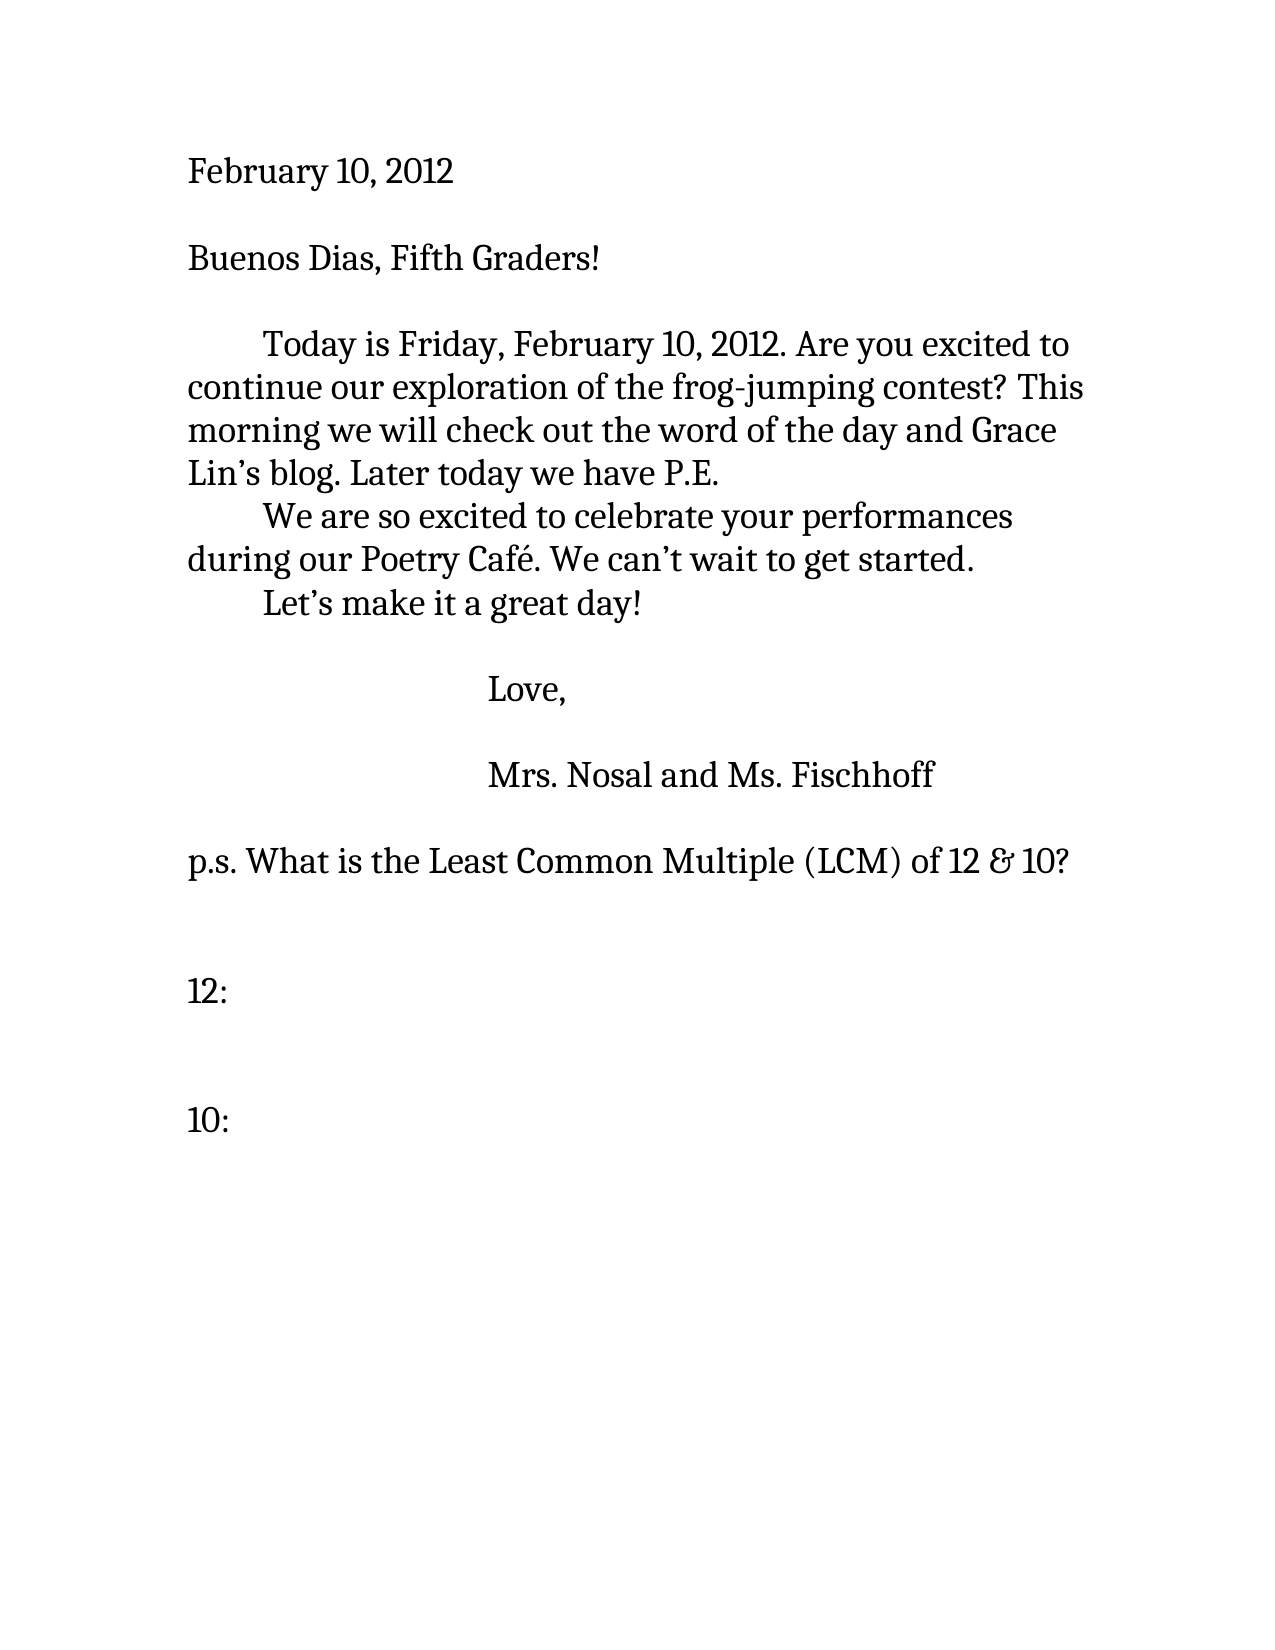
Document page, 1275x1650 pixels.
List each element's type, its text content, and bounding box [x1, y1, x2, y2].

text 12: [187, 969, 1087, 1012]
text February 10, 2012 [187, 150, 1087, 193]
text Love, [187, 667, 1087, 711]
text Let’s make it a great day! [187, 581, 1087, 624]
text We are so excited to celebrate your performances during our Poetry Café. We can’t wait to get started. [187, 495, 1087, 581]
text 10: [187, 1099, 1087, 1142]
text Mrs. Nosal and Ms. Fischhoff [187, 754, 1087, 797]
text p.s. What is the Least Common Multiple (LCM) of 12 & 10? [187, 840, 1087, 883]
text Buenos Dias, Fifth Graders! [187, 236, 1087, 279]
text Today is Friday, February 10, 2012. Are you excited to continue our exploration of the frog-jumping contest? This morning we will check out the word of the day and Grace Lin’s blog. Later today we have P.E. [187, 322, 1087, 495]
